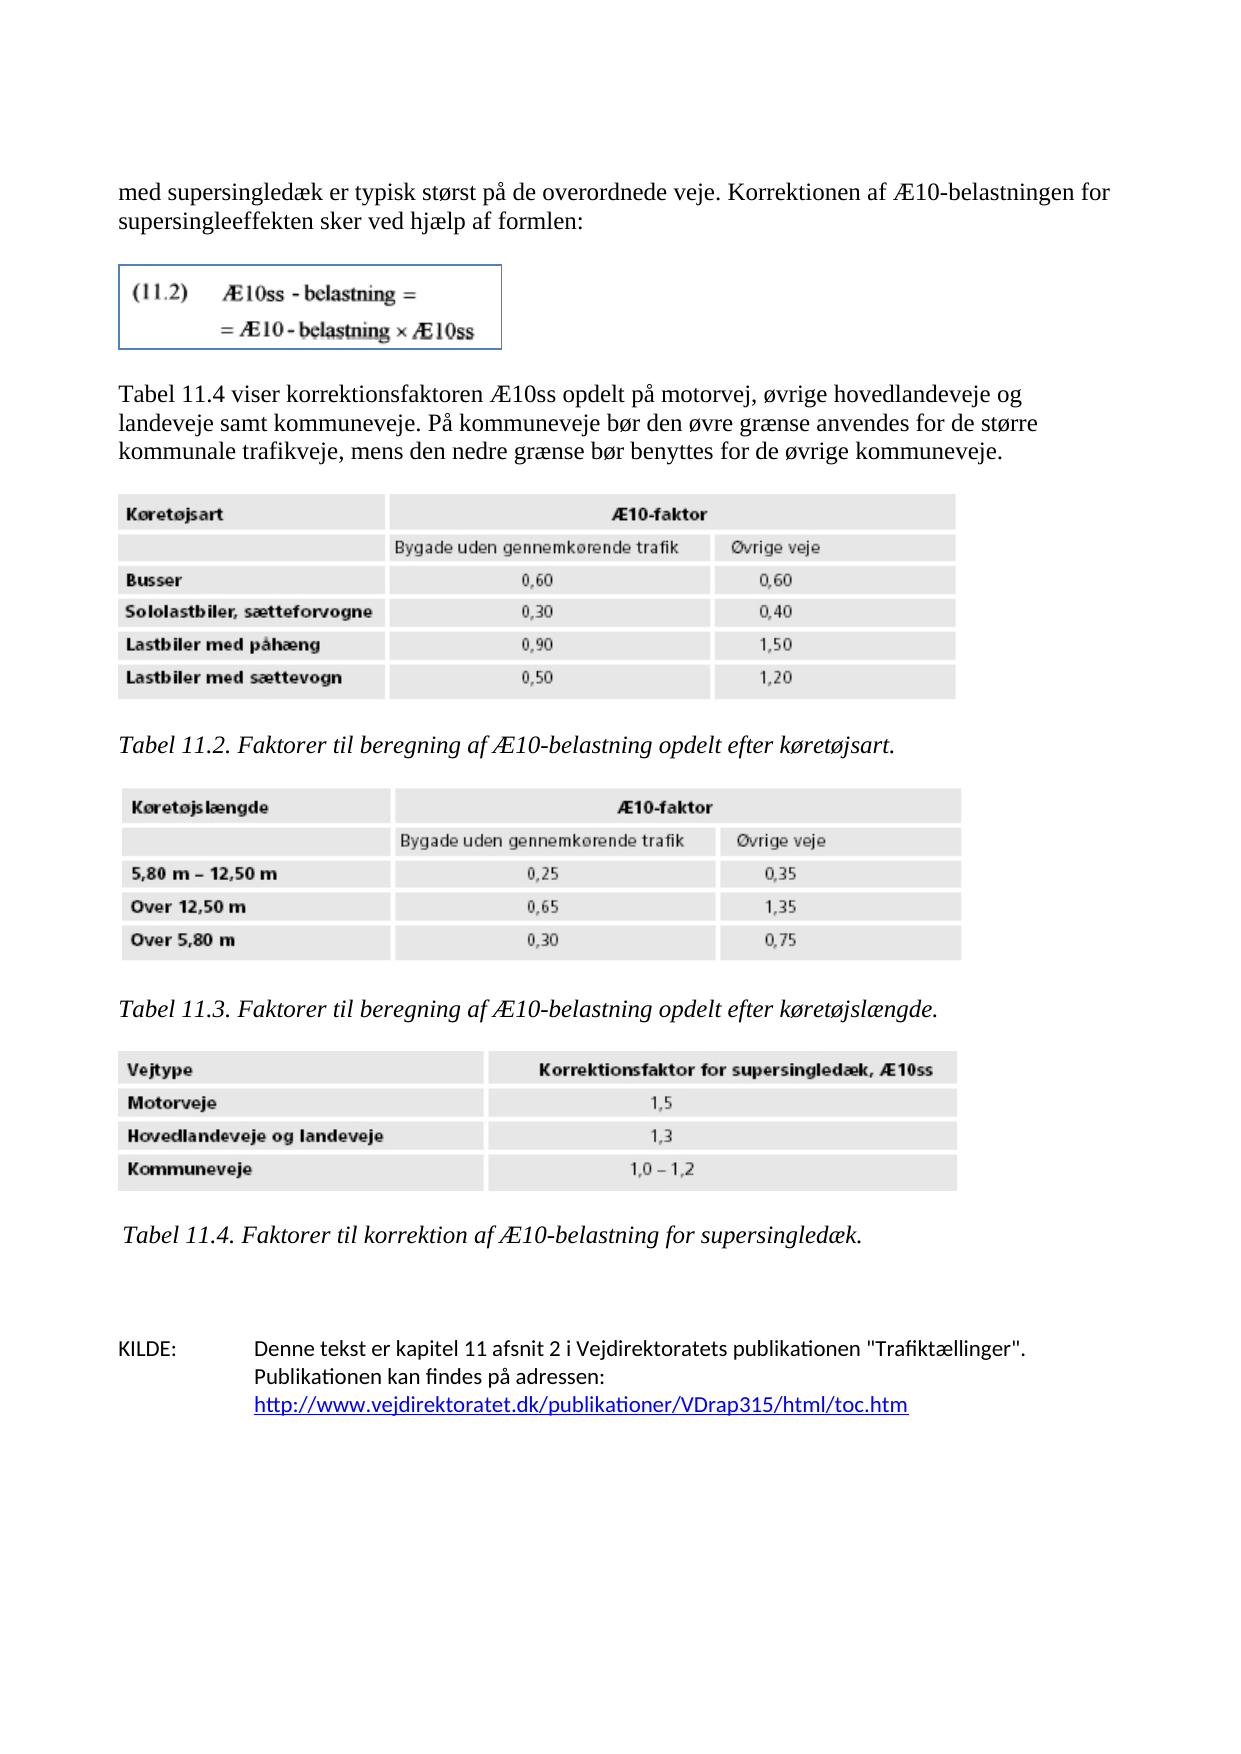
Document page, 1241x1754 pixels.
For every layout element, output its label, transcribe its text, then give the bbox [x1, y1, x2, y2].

text Tabel 11.2. Faktorer til beregning af Æ10-belastning opdelt efter køretøjsart. [118, 730, 1122, 758]
picture [118, 494, 959, 701]
text Tabel 11.3. Faktorer til beregning af Æ10-belastning opdelt efter køretøjslængde. [118, 994, 1122, 1022]
picture [122, 787, 963, 962]
text Tabel 11.4. Faktorer til korrektion af Æ10-belastning for supersingledæk. [118, 1220, 1122, 1248]
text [118, 177, 1122, 235]
text Tabel 11.4 viser korrektionsfaktoren Æ10ss opdelt på motorvej, øvrige hovedlandeveje og landeveje samt kommuneveje. På kommuneveje bør den øvre grænse anvendes for de større kommunale trafikveje, mens den nedre grænse bør benyttes for de øvrige kommuneveje. [118, 379, 1122, 465]
picture [118, 1051, 958, 1191]
text KILDE: Denne tekst er kapitel 11 afsnit 2 i Vejdirektoratets publikationen "Trafiktællinger". Publikationen kan findes på adressen: http://www.vejdirektoratet.dk/publikationer/VDrap315/html/toc.htm [118, 1334, 1122, 1418]
picture [120, 266, 501, 348]
